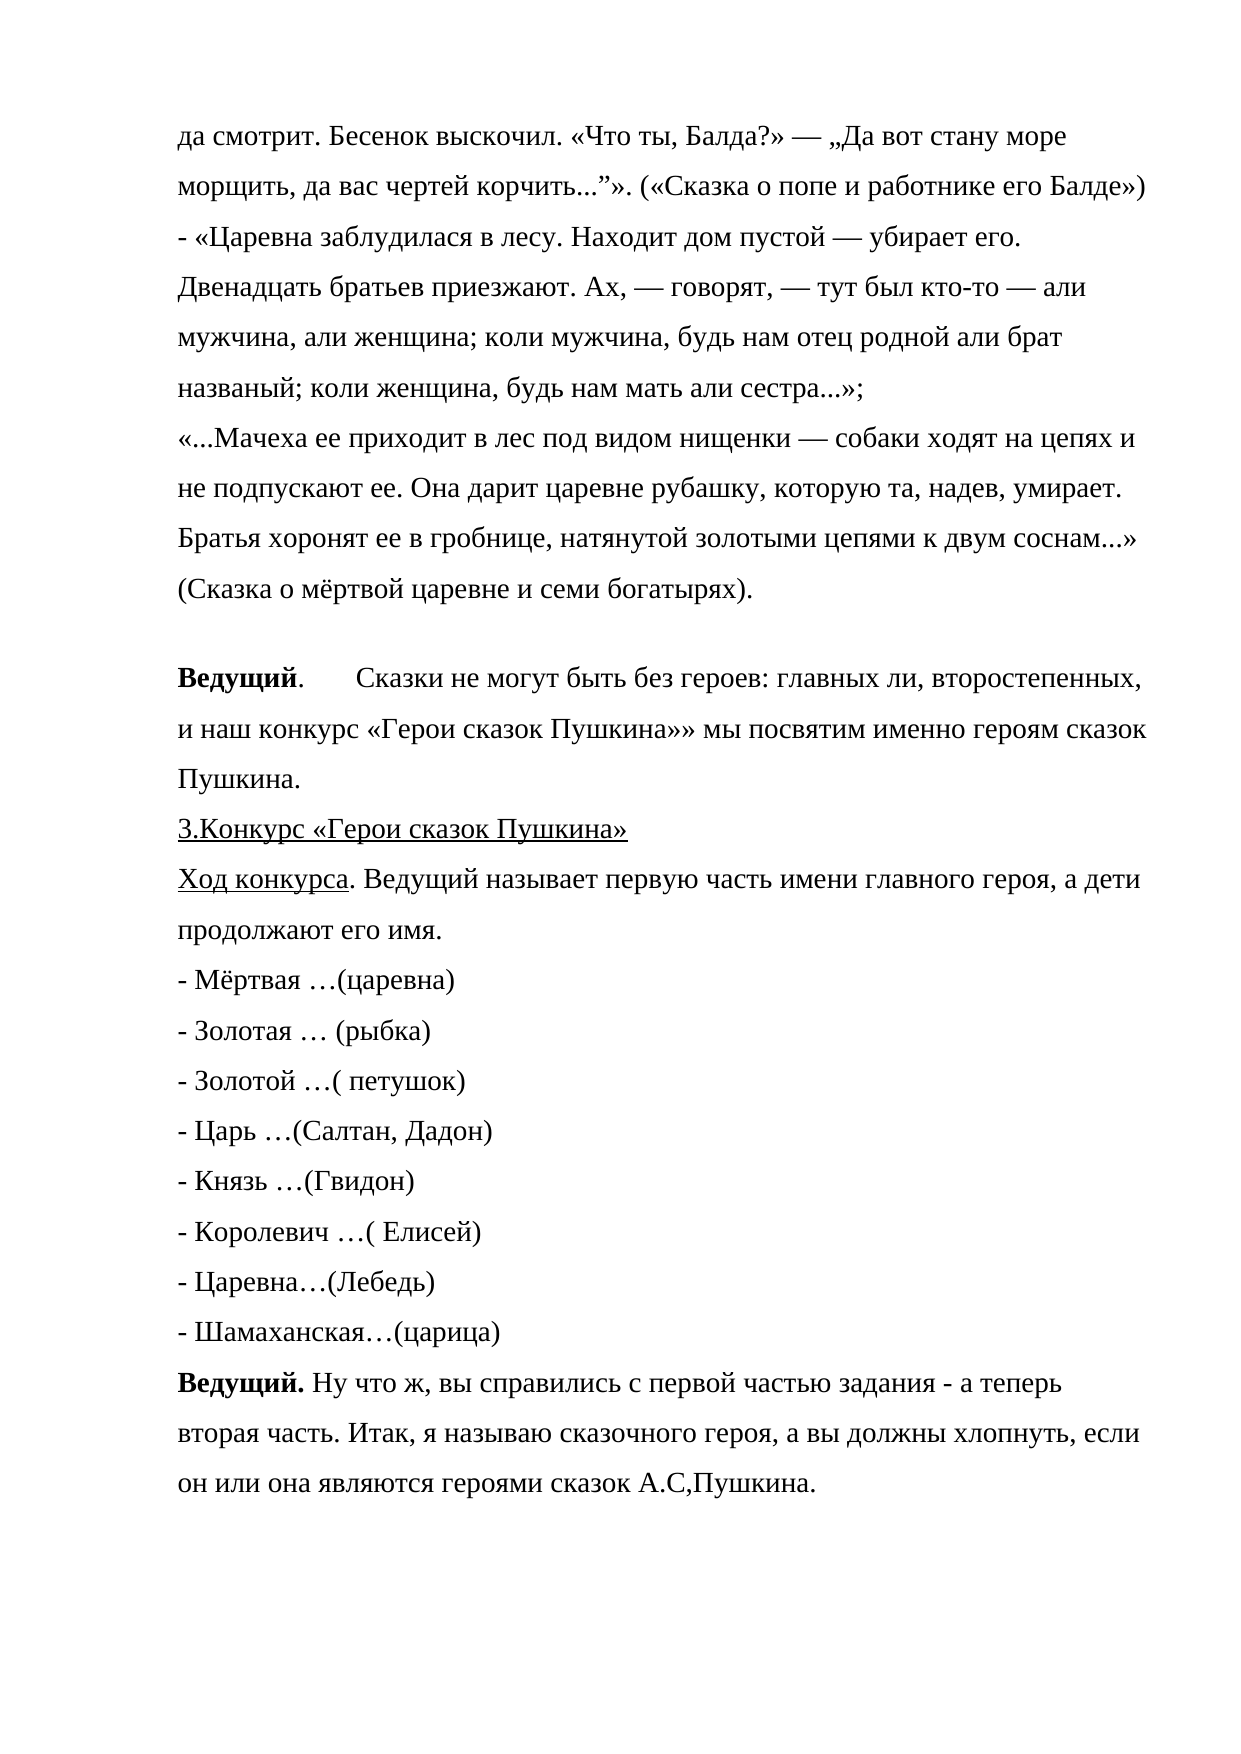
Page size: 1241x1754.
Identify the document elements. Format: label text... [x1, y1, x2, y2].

text Ведущий. Сказки не могут быть без героев: главных ли, второстепенных, и наш конкурс «Герои сказок Пушкина»» мы посвятим именно героям сказок Пушкина. 3.Конкурс «Герои сказок Пушкина» Ход конкурса. Ведущий называет первую часть имени главного героя, а дети продолжают его имя. - Мёртвая …(царевна) - Золотая … (рыбка) - Золотой …( петушок) - Царь …(Салтан, Дадон) - Князь …(Гвидон) - Королевич …( Елисей) - Царевна…(Лебедь) - Шамаханская…(царица) Ведущий. Ну что ж, вы справились с первой частью задания - а теперь вторая часть. Итак, я называю сказочного героя, а вы должны хлопнуть, если он или она являются героями сказок А.С,Пушкина. [177, 660, 1152, 1499]
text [177, 118, 1152, 646]
